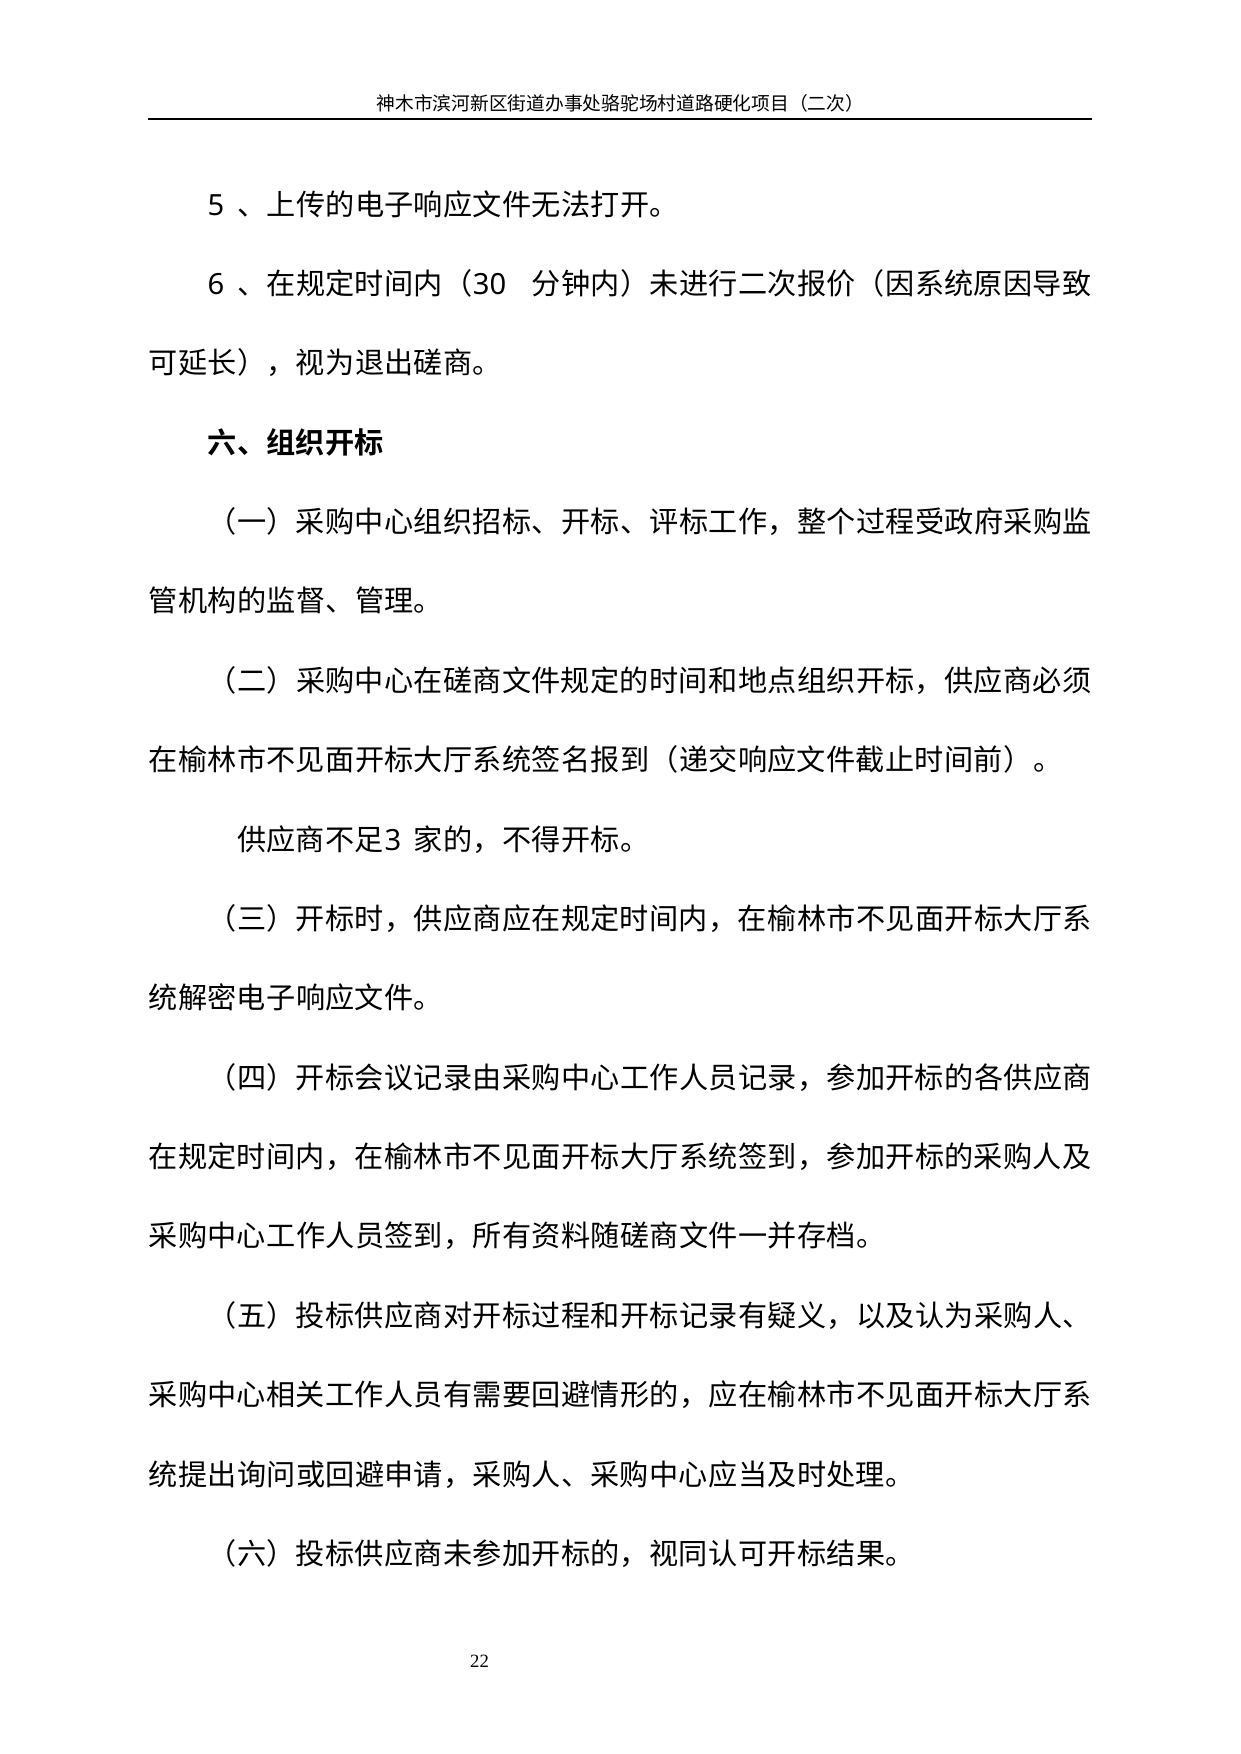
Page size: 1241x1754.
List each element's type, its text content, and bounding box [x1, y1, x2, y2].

text 6、在规定时间内（30分钟内）未进行二次报价（因系统原因导致可延长），视为退出磋商。 [148, 242, 1092, 401]
text 供应商不足3家的，不得开标。 [148, 798, 1092, 877]
text 六、组织开标 [148, 401, 1092, 480]
text 5、上传的电子响应文件无法打开。 [148, 163, 1092, 242]
text （五）投标供应商对开标过程和开标记录有疑义，以及认为采购人、采购中心相关工作人员有需要回避情形的，应在榆林市不见面开标大厅系统提出询问或回避申请，采购人、采购中心应当及时处理。 [148, 1274, 1092, 1512]
text （四）开标会议记录由采购中心工作人员记录，参加开标的各供应商在规定时间内，在榆林市不见面开标大厅系统签到，参加开标的采购人及采购中心工作人员签到，所有资料随磋商文件一并存档。 [148, 1036, 1092, 1274]
text （二）采购中心在磋商文件规定的时间和地点组织开标，供应商必须在榆林市不见面开标大厅系统签名报到（递交响应文件截止时间前）。 [148, 639, 1092, 798]
text （一）采购中心组织招标、开标、评标工作，整个过程受政府采购监管机构的监督、管理。 [148, 480, 1092, 639]
text （三）开标时，供应商应在规定时间内，在榆林市不见面开标大厅系统解密电子响应文件。 [148, 877, 1092, 1036]
text （六）投标供应商未参加开标的，视同认可开标结果。 [148, 1512, 1092, 1591]
